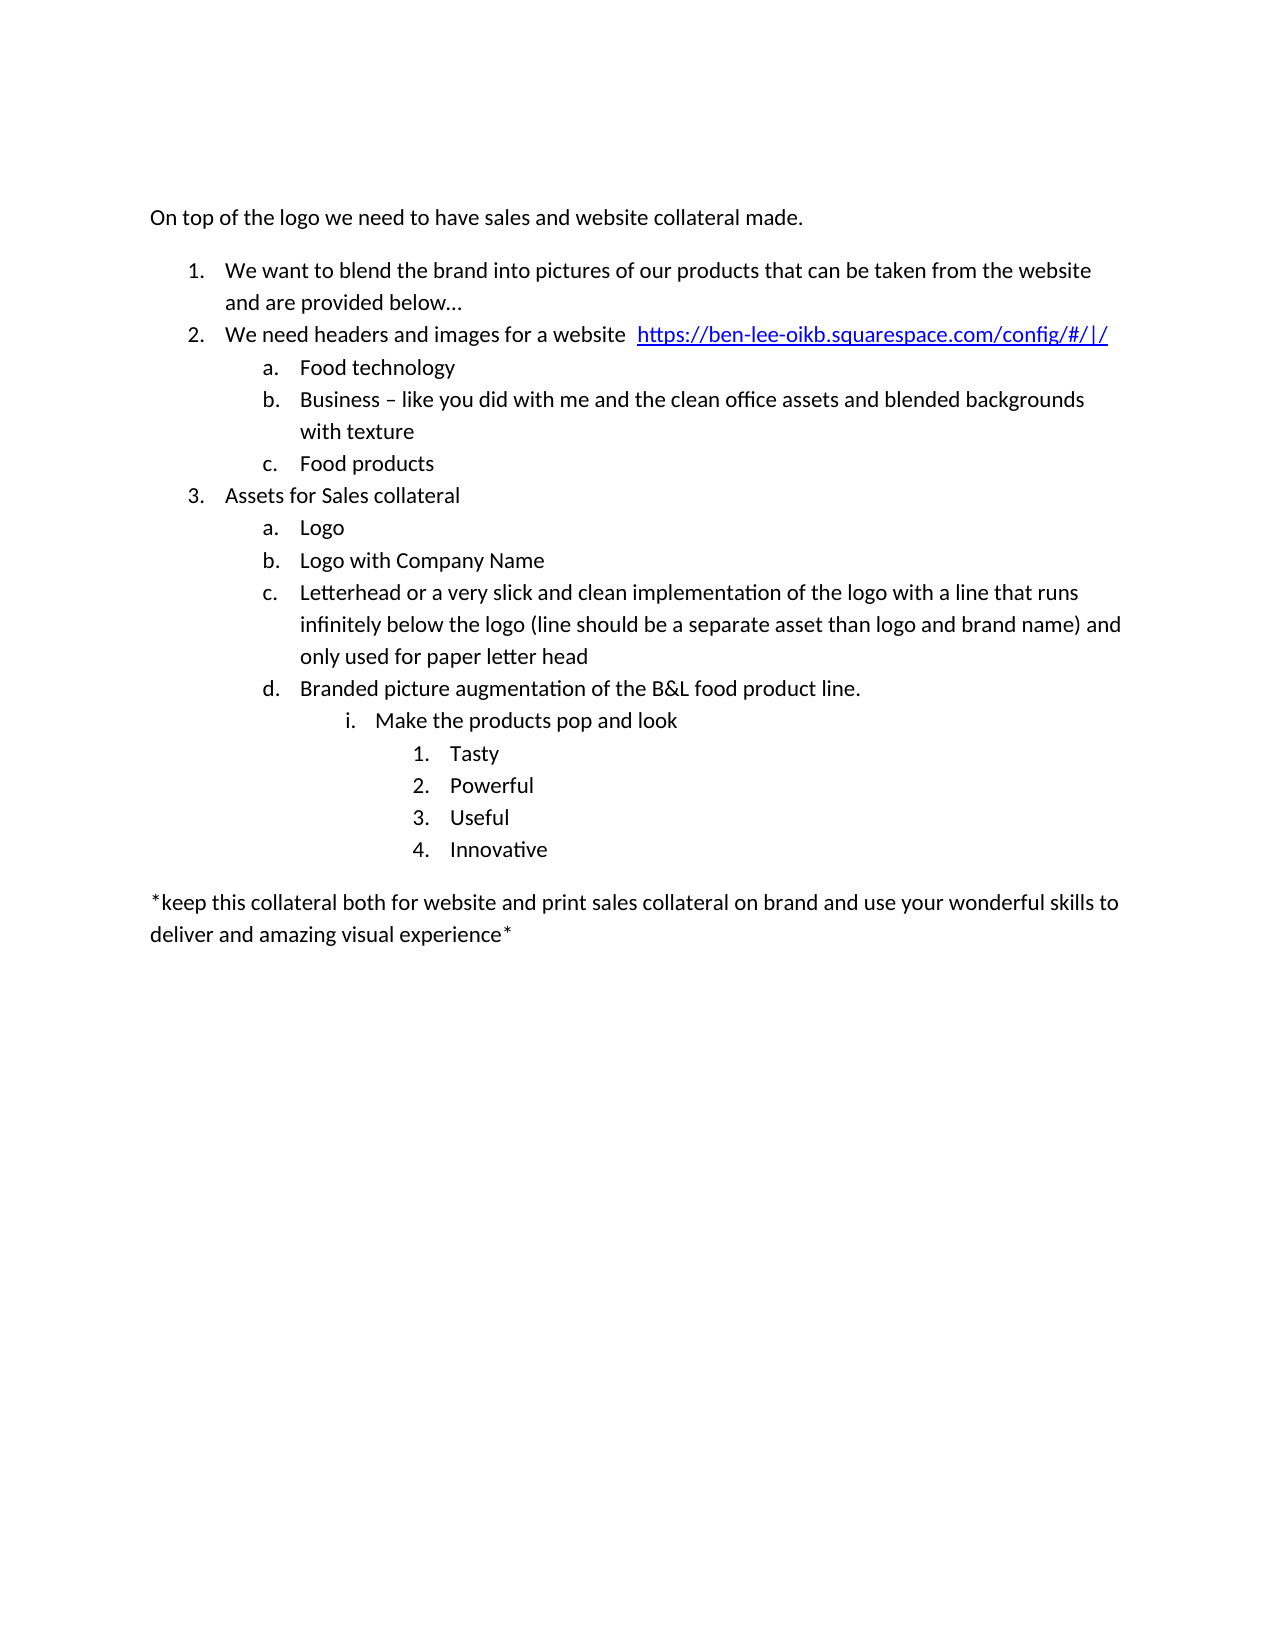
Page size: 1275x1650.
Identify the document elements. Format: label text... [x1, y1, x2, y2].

list Useful [412, 803, 1125, 831]
list We want to blend the brand into pictures of our products that can be taken from the website and are provided below… [187, 256, 1125, 316]
list Logo [262, 513, 1125, 542]
list Assets for Sales collateral [187, 481, 1125, 509]
list We need headers and images for a website https://ben-lee-oikb.squarespace.com/config/#/|/ [187, 320, 1125, 348]
list Tasty [412, 739, 1125, 767]
text *keep this collateral both for website and print sales collateral on brand and use your wonderful skills to deliver and amazing visual experience* [150, 888, 1125, 949]
list Make the products pop and look [356, 707, 1125, 735]
list Powerful [412, 771, 1125, 799]
list Food technology [262, 353, 1125, 381]
text On top of the logo we need to have sales and website collateral made. [150, 203, 1125, 231]
list Business – like you did with me and the clean office assets and blended backgrounds with texture [262, 385, 1125, 445]
list Logo with Company Name [262, 546, 1125, 574]
list Branded picture augmentation of the B&L food product line. [262, 674, 1125, 702]
list Letterhead or a very slick and clean implementation of the logo with a line that runs infinitely below the logo (line should be a separate asset than logo and brand name) and only used for paper letter head [262, 578, 1125, 670]
list Innovative [412, 835, 1125, 863]
list Food products [262, 449, 1125, 477]
